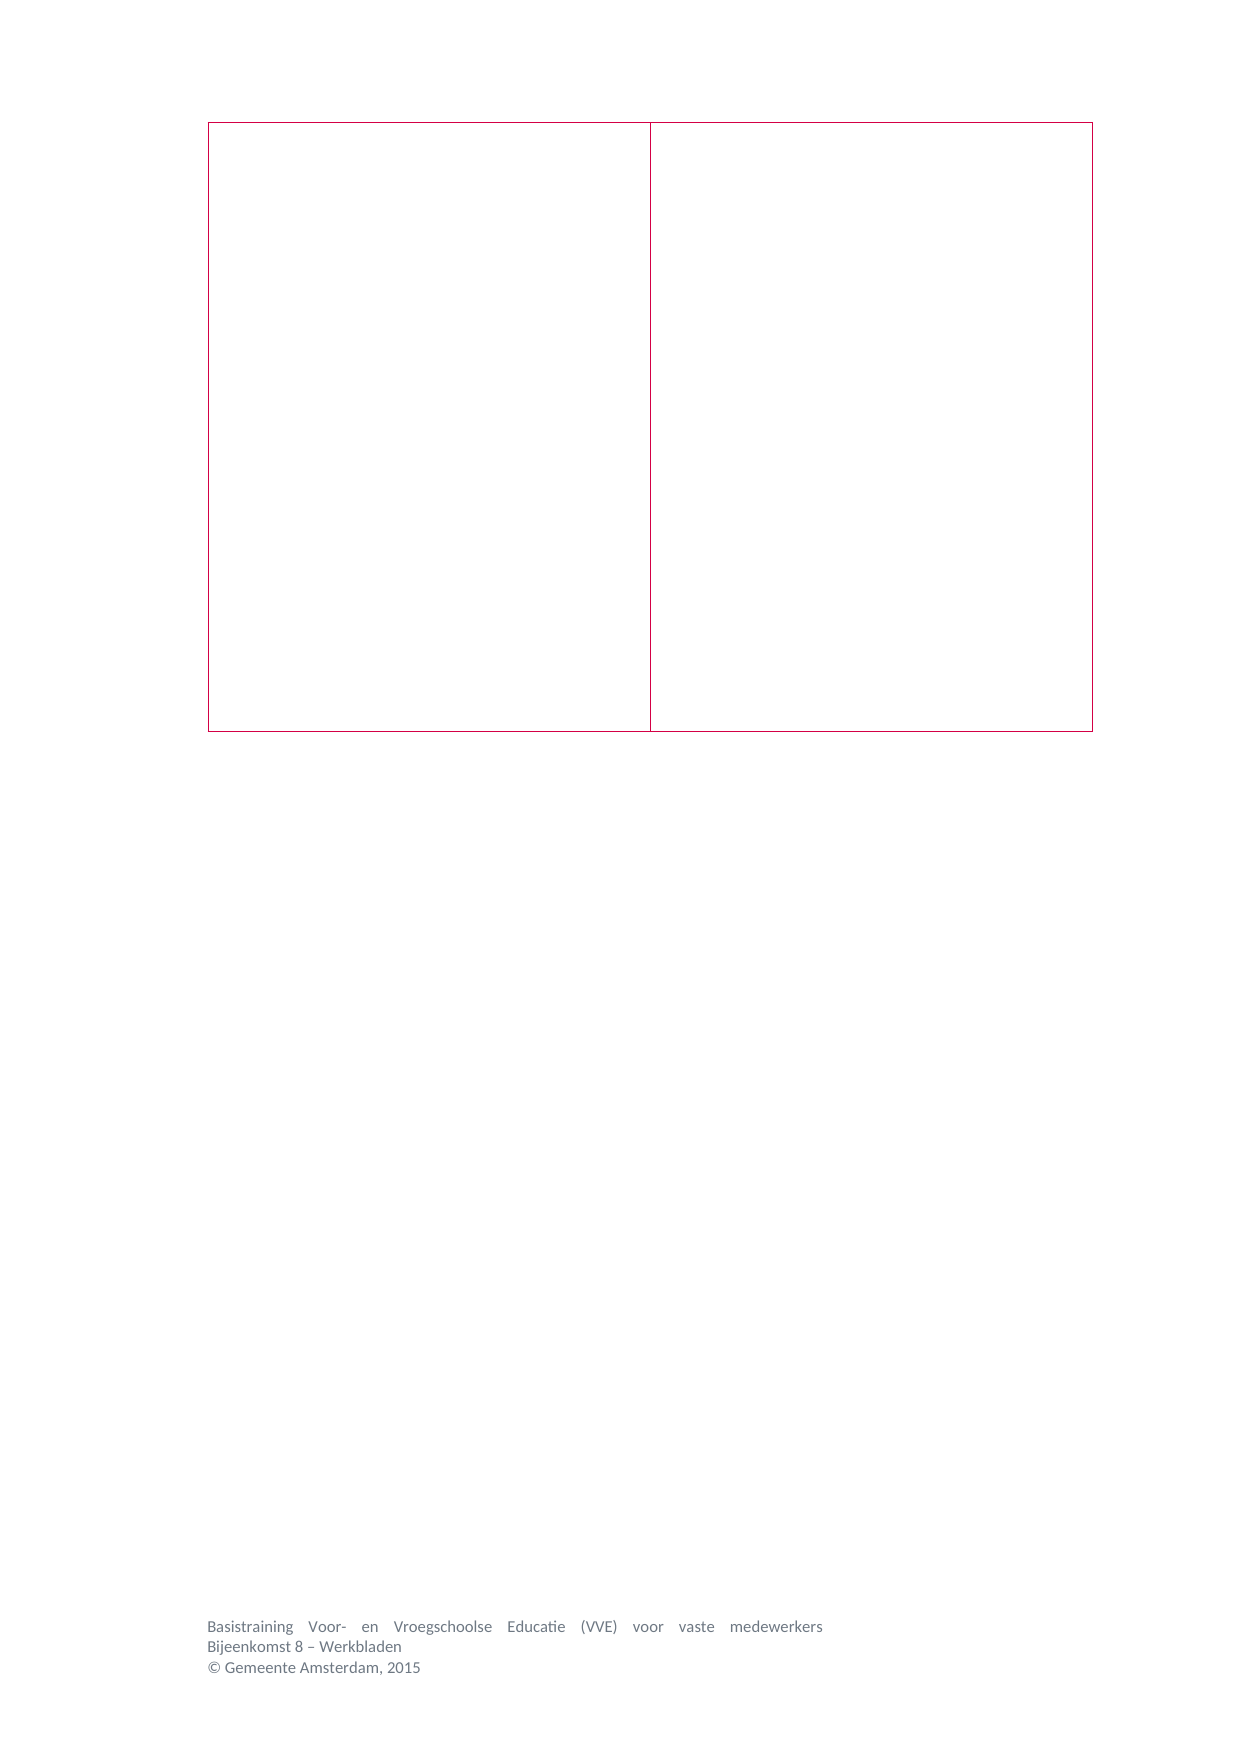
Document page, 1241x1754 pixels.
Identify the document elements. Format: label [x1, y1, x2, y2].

table_header [651, 123, 1092, 731]
table_header [209, 123, 650, 731]
